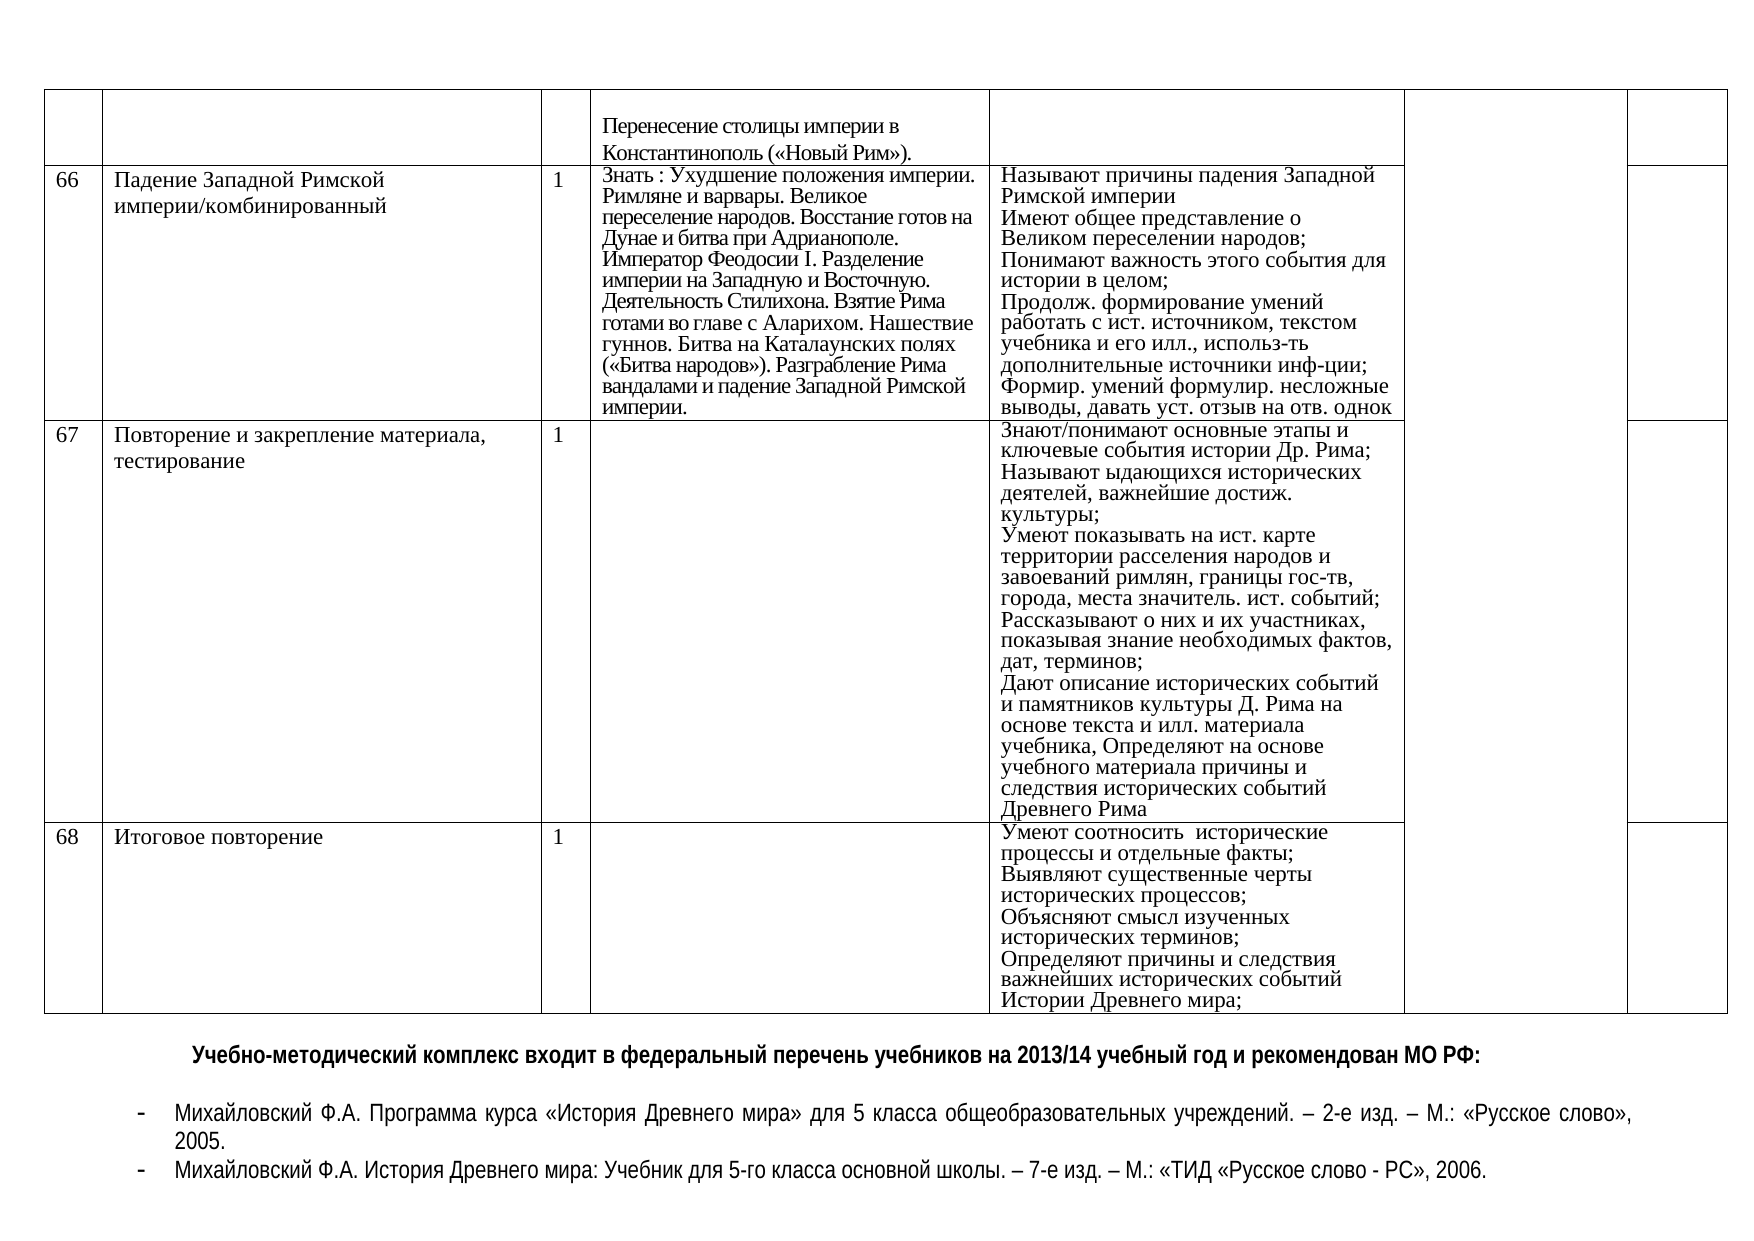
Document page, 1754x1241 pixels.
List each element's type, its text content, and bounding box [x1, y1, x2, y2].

table_cell 67 [45, 421, 102, 822]
table_cell Повторение и закрепление материала, тестирование [103, 421, 541, 822]
table_cell [1628, 90, 1727, 165]
table_cell 1 [542, 166, 590, 419]
table_cell Называют причины падения Западной Римской империи Имеют общее представление о Великом переселении народов; Понимают важность этого события для истории в целом; Продолж. формирование умений работать с ист. источником, текстом учебника и его илл., использ-ть дополнительные источники инф-ции; Формир. умений формулир. несложные выводы, давать уст. отзыв на отв. однок [990, 166, 1404, 419]
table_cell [103, 90, 541, 165]
list Михайловский Ф.А. Программа курса «История Древнего мира» для 5 класса общеобразовательных учреждений. – 2-е изд. – М.: «Русское слово», 2005. [137, 1097, 1636, 1155]
table_cell Умеют соотносить исторические процессы и отдельные факты; Выявляют существенные черты исторических процессов; Объясняют смысл изученных исторических терминов; Определяют причины и следствия важнейших исторических событий Истории Древнего мира; [990, 823, 1404, 1013]
table_cell Падение Западной Римской империи/комбинированный [103, 166, 541, 419]
table_cell [591, 421, 989, 822]
table_cell [591, 823, 989, 1013]
table_cell Знают/понимают основные этапы и ключевые события истории Др. Рима; Называют ыдающихся исторических деятелей, важнейшие достиж. культуры; Умеют показывать на ист. карте территории расселения народов и завоеваний римлян, границы гос-тв, города, места значитель. ист. событий; Рассказывают о них и их участниках, показывая знание необходимых фактов, дат, терминов; Дают описание исторических событий и памятников культуры Д. Рима на основе текста и илл. материала учебника, Определяют на основе учебного материала причины и следствия исторических событий Древнего Рима [990, 421, 1404, 822]
list Михайловский Ф.А. История Древнего мира: Учебник для 5-го класса основной школы. – 7-е изд. – М.: «ТИД «Русское слово - РС», 2006. [137, 1155, 1636, 1184]
table_cell 68 [45, 823, 102, 1013]
text Учебно-методический комплекс входит в федеральный перечень учебников на 2013/14 учебный год и рекомендован МО РФ: [118, 1040, 1636, 1069]
table_cell 1 [542, 421, 590, 822]
table_cell [1628, 166, 1727, 419]
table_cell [591, 90, 989, 165]
table_cell Итоговое повторение [103, 823, 541, 1013]
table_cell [990, 90, 1404, 165]
table_cell 66 [45, 166, 102, 419]
table_cell [1628, 421, 1727, 822]
table_cell 65 [45, 90, 102, 165]
table_cell 1 [542, 90, 590, 165]
table_cell [1628, 823, 1727, 1013]
table_cell Знать : Ухудшение положения империи. Римляне и варвары. Великое переселение народов. Восстание готов на Дунае и битва при Адрианополе. Император Феодосии I. Разделение империи на Западную и Восточную. Деятельность Стилихона. Взятие Рима готами во главе с Аларихом. Нашествие гуннов. Битва на Каталаунских полях («Битва народов»). Разграбление Рима вандалами и падение Западной Римской империи. [591, 166, 989, 419]
table_cell 1 [542, 823, 590, 1013]
